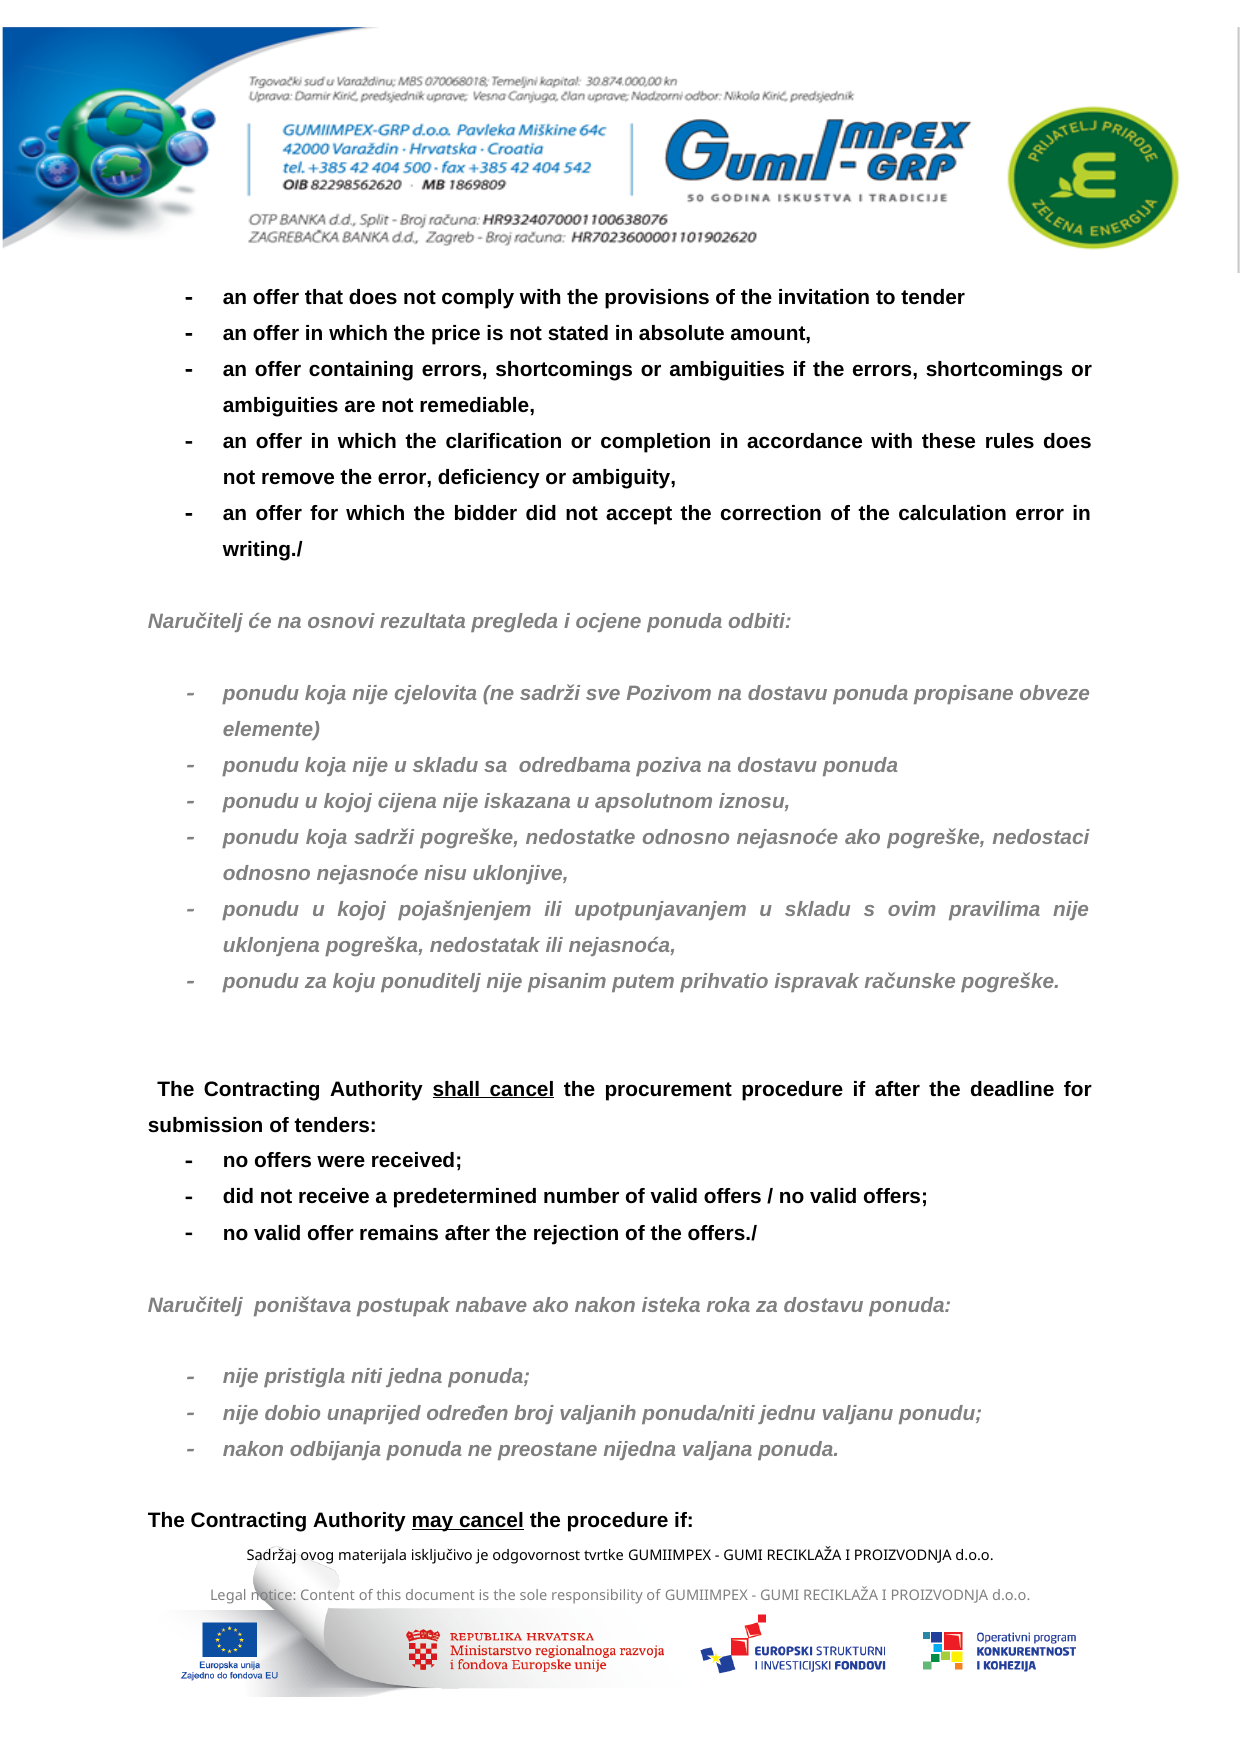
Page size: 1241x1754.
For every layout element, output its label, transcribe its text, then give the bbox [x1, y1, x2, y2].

list an offer for which the bidder did not accept the correction of the calculation error in writing./ [185, 501, 1093, 561]
picture [2, 27, 1240, 273]
list ponudu koja nije u skladu sa odredbama poziva na dostavu ponuda [185, 752, 1093, 777]
text Naručitelj će na osnovi rezultata pregleda i ocjene ponuda odbiti: [148, 609, 1093, 633]
list ponudu za koju ponuditelj nije pisanim putem prihvatio ispravak računske pogreške. [185, 968, 1093, 993]
list ponudu u kojoj cijena nije iskazana u apsolutnom iznosu, [185, 788, 1093, 813]
text The Contracting Authority may cancel the procedure if: [148, 1508, 1093, 1532]
list an offer containing errors, shortcomings or ambiguities if the errors, shortcomings or ambiguities are not remediable, [185, 357, 1093, 417]
list no offers were received; [185, 1148, 1093, 1172]
list an offer in which the clarification or completion in accordance with these rules does not remove the error, deficiency or ambiguity, [185, 429, 1093, 489]
list ponudu koja nije cjelovita (ne sadrži sve Pozivom na dostavu ponuda propisane obveze elemente) [185, 681, 1093, 741]
list ponudu koja sadrži pogreške, nedostatke odnosno nejasnoće ako pogreške, nedostaci odnosno nejasnoće nisu uklonjive, [185, 824, 1093, 884]
list an offer in which the price is not stated in absolute amount, [185, 321, 1093, 345]
list nakon odbijanja ponuda ne preostane nijedna valjana ponuda. [185, 1436, 1093, 1460]
list nije dobio unaprijed određen broj valjanih ponuda/niti jednu valjanu ponudu; [185, 1400, 1093, 1424]
list nije pristigla niti jedna ponuda; [185, 1364, 1093, 1388]
picture [156, 1532, 1102, 1697]
list an offer that does not comply with the provisions of the invitation to tender [185, 148, 1093, 309]
text The Contracting Authority shall cancel the procurement procedure if after the deadline for submission of tenders: [148, 1076, 1093, 1136]
list ponudu u kojoj pojašnjenjem ili upotpunjavanjem u skladu s ovim pravilima nije uklonjena pogreška, nedostatak ili nejasnoća, [185, 897, 1093, 957]
list did not receive a predetermined number of valid offers / no valid offers; [185, 1184, 1093, 1208]
list no valid offer remains after the rejection of the offers./ [185, 1220, 1093, 1244]
text Naručitelj poništava postupak nabave ako nakon isteka roka za dostavu ponuda: [148, 1292, 1093, 1316]
